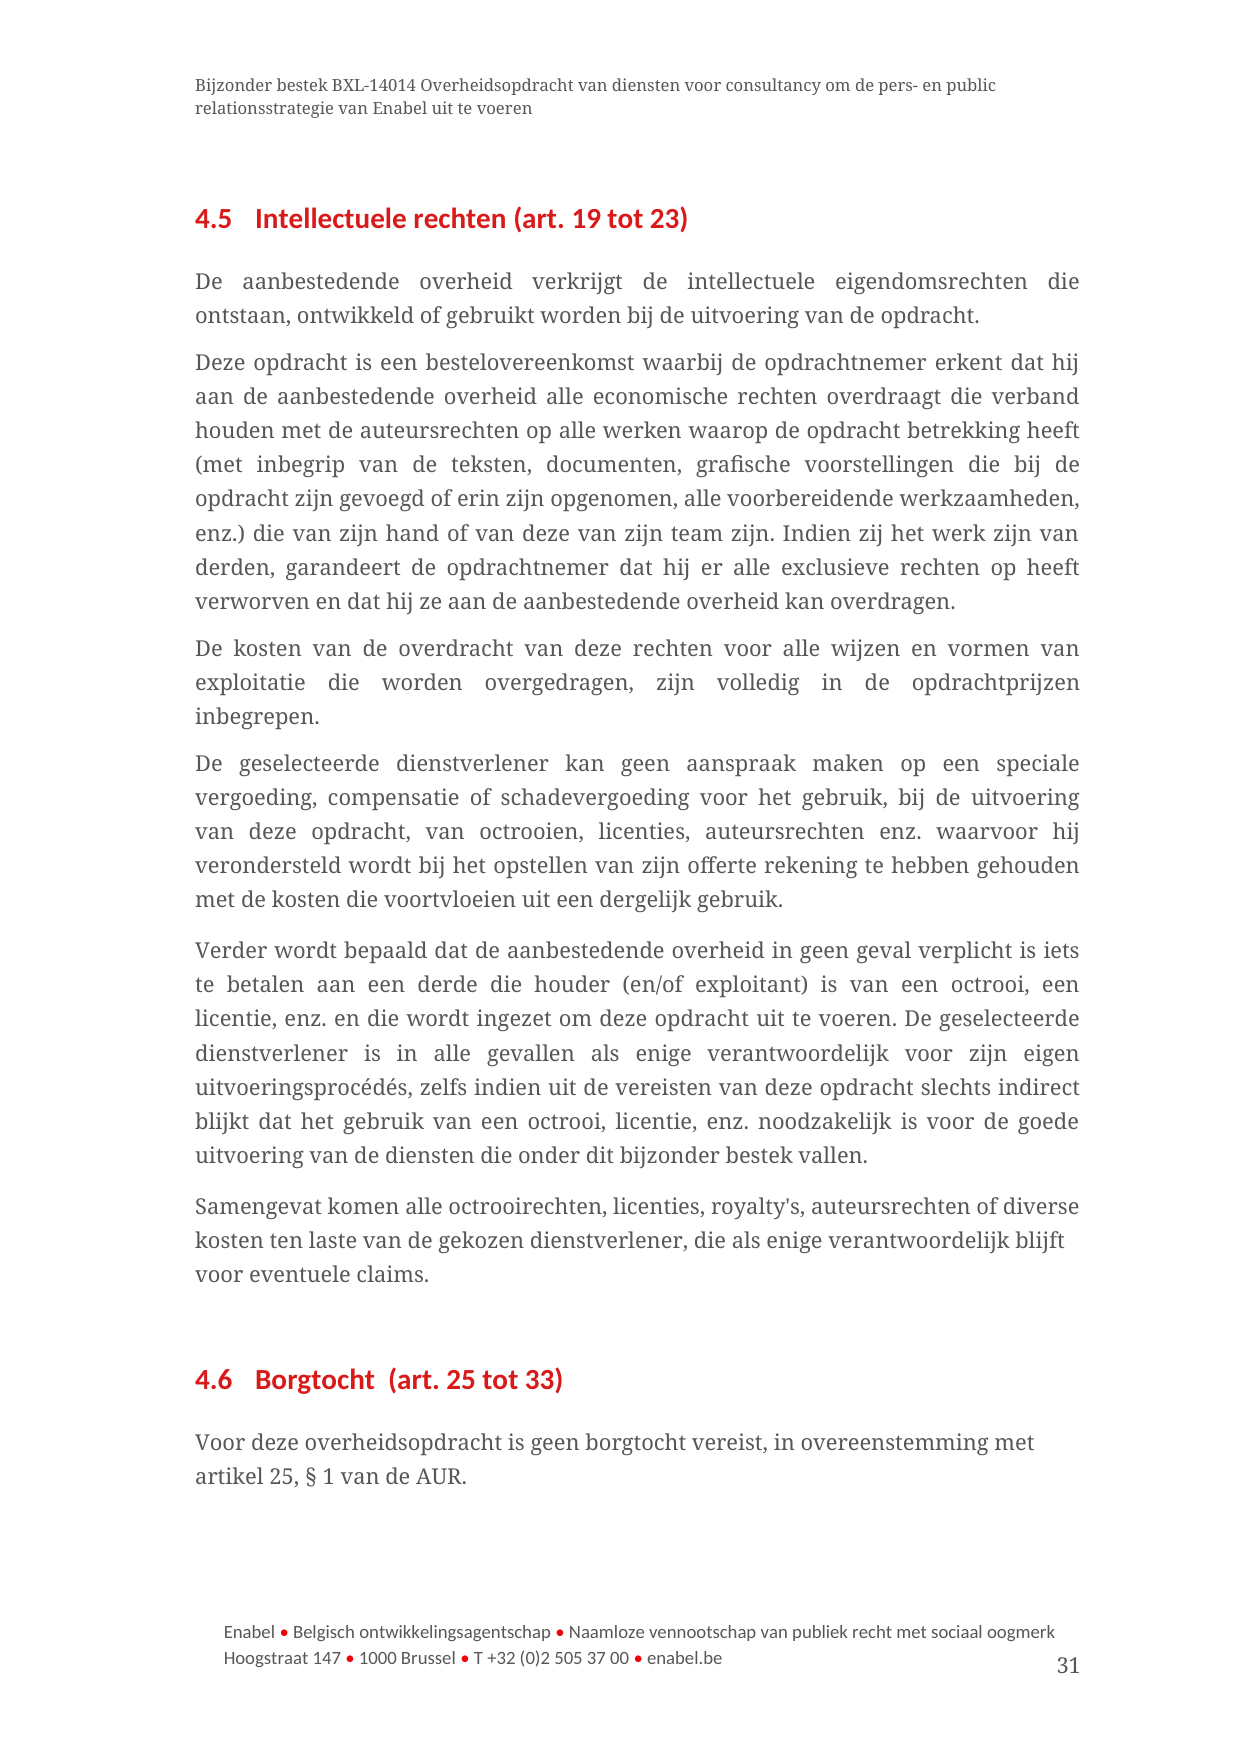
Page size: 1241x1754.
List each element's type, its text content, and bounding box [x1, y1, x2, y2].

text De geselecteerde dienstverlener kan geen aanspraak maken op een speciale vergoeding, compensatie of schadevergoeding voor het gebruik, bij de uitvoering van deze opdracht, van octrooien, licenties, auteursrechten enz. waarvoor hij verondersteld wordt bij het opstellen van zijn offerte rekening te hebben gehouden met de kosten die voortvloeien uit een dergelijk gebruik. [195, 747, 1081, 914]
text De kosten van de overdracht van deze rechten voor alle wijzen en vormen van exploitatie die worden overgedragen, zijn volledig in de opdrachtprijzen inbegrepen. [195, 632, 1081, 731]
text Deze opdracht is een bestelovereenkomst waarbij de opdrachtnemer erkent dat hij aan de aanbestedende overheid alle economische rechten overdraagt die verband houden met de auteursrechten op alle werken waarop de opdracht betrekking heeft (met inbegrip van de teksten, documenten, grafische voorstellingen die bij de opdracht zijn gevoegd of erin zijn opgenomen, alle voorbereidende werkzaamheden, enz.) die van zijn hand of van deze van zijn team zijn. Indien zij het werk zijn van derden, garandeert de opdrachtnemer dat hij er alle exclusieve rechten op heeft verworven en dat hij ze aan de aanbestedende overheid kan overdragen. [195, 347, 1081, 616]
text Samengevat komen alle octrooirechten, licenties, royalty's, auteursrechten of diverse kosten ten laste van de gekozen dienstverlener, die als enige verantwoordelijk blijft voor eventuele claims. [195, 1191, 1081, 1289]
text De aanbestedende overheid verkrijgt de intellectuele eigendomsrechten die ontstaan, ontwikkeld of gebruikt worden bij de uitvoering van de opdracht. [195, 266, 1081, 330]
subtitle Intellectuele rechten (art. 19 tot 23) [195, 200, 1081, 236]
subtitle Borgtocht (art. 25 tot 33) [195, 1361, 1081, 1396]
text Verder wordt bepaald dat de aanbestedende overheid in geen geval verplicht is iets te betalen aan een derde die houder (en/of exploitant) is van een octrooi, een licentie, enz. en die wordt ingezet om deze opdracht uit te voeren. De geselecteerde dienstverlener is in alle gevallen als enige verantwoordelijk voor zijn eigen uitvoeringsprocédés, zelfs indien uit de vereisten van deze opdracht slechts indirect blijkt dat het gebruik van een octrooi, licentie, enz. noodzakelijk is voor de goede uitvoering van de diensten die onder dit bijzonder bestek vallen. [195, 935, 1081, 1170]
text Voor deze overheidsopdracht is geen borgtocht vereist, in overeenstemming met artikel 25, § 1 van de AUR. [195, 1427, 1081, 1491]
